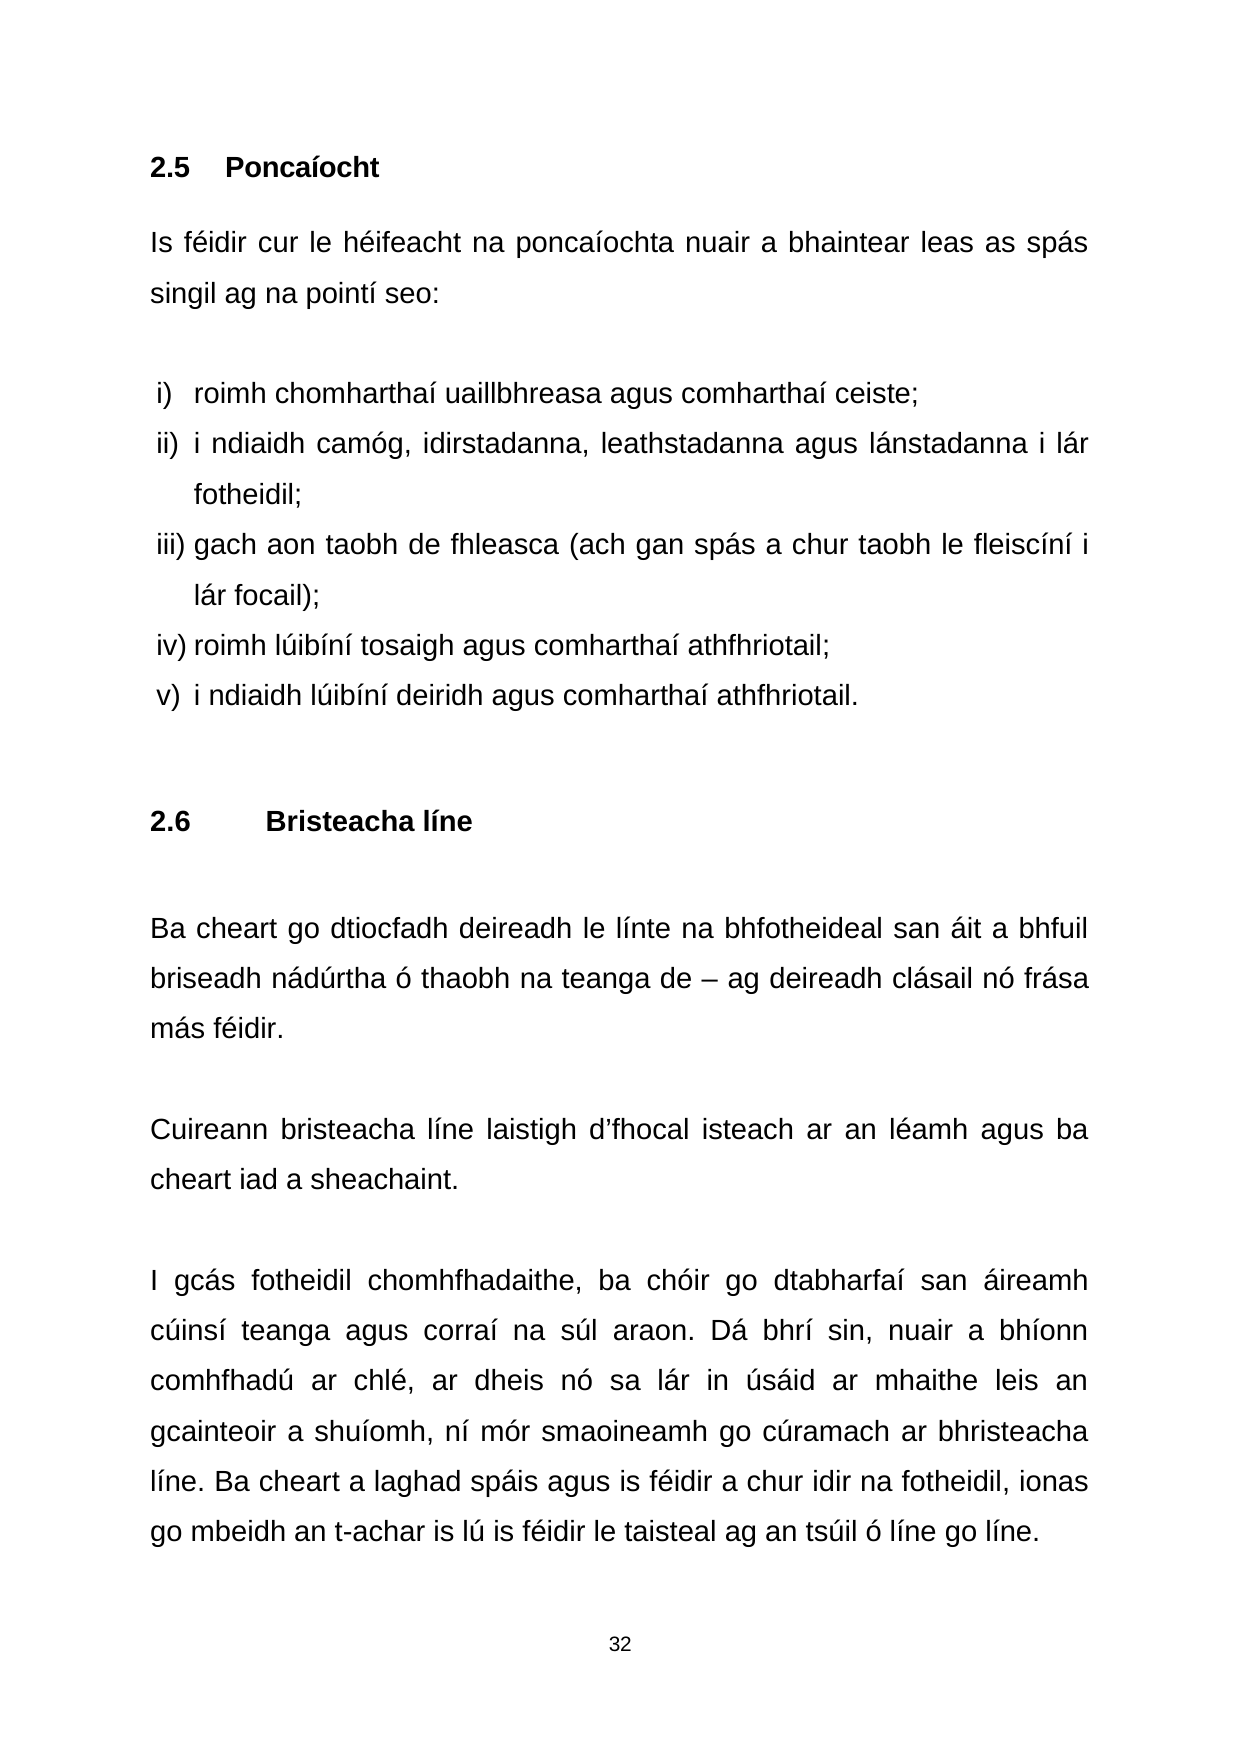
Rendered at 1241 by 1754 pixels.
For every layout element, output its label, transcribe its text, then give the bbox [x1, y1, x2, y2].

text I gcás fotheidil chomhfhadaithe, ba chóir go dtabharfaí san áireamh cúinsí teanga agus corraí na súl araon. Dá bhrí sin, nuair a bhíonn comhfhadú ar chlé, ar dheis nó sa lár in úsáid ar mhaithe leis an gcainteoir a shuíomh, ní mór smaoineamh go cúramach ar bhristeacha líne. Ba cheart a laghad spáis agus is féidir a chur idir na fotheidil, ionas go mbeidh an t-achar is lú is féidir le taisteal ag an tsúil ó líne go líne. [150, 1263, 1090, 1548]
list i ndiaidh lúibíní deiridh agus comharthaí athfhriotail. [156, 678, 1090, 712]
list gach aon taobh de fhleasca (ach gan spás a chur taobh le fleiscíní i lár focail); [156, 527, 1090, 611]
text 2.5 Poncaíocht [150, 150, 1090, 183]
text Ba cheart go dtiocfadh deireadh le línte na bhfotheideal san áit a bhfuil briseadh nádúrtha ó thaobh na teanga de – ag deireadh clásail nó frása más féidir. [150, 911, 1090, 1045]
list i ndiaidh camóg, idirstadanna, leathstadanna agus lánstadanna i lár fotheidil; [156, 427, 1090, 510]
subtitle Bristeacha líne [150, 804, 1090, 837]
text Is féidir cur le héifeacht na poncaíochta nuair a bhaintear leas as spás singil ag na pointí seo: [150, 225, 1090, 309]
list roimh lúibíní tosaigh agus comharthaí athfhriotail; [156, 628, 1090, 661]
list roimh chomharthaí uaillbhreasa agus comharthaí ceiste; [156, 376, 1090, 410]
text Cuireann bristeacha líne laistigh d’fhocal isteach ar an léamh agus ba cheart iad a sheachaint. [150, 1112, 1090, 1196]
